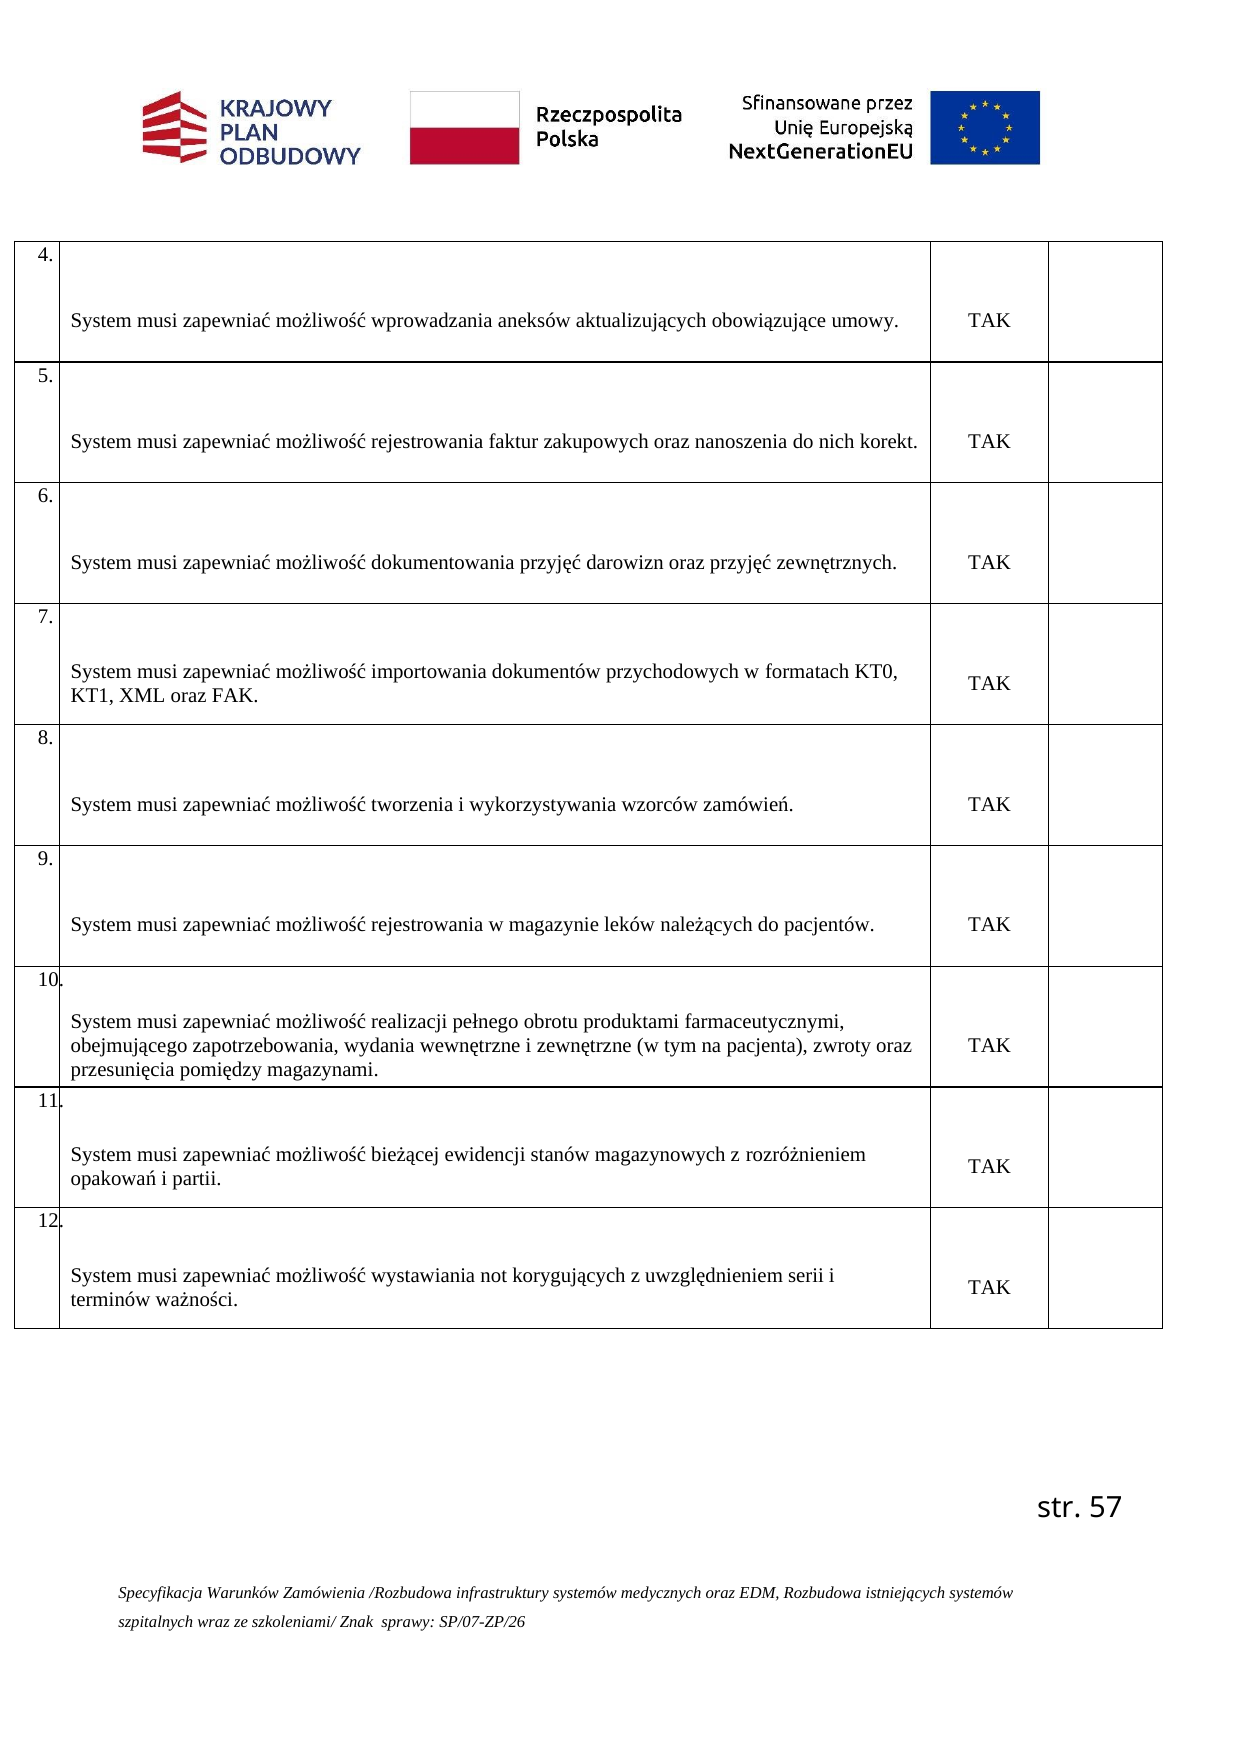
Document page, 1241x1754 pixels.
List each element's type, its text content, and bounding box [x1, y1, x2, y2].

table_cell [15, 967, 59, 1086]
table_cell TAK [931, 242, 1048, 361]
table_cell [15, 1088, 59, 1207]
table_cell System musi zapewniać możliwość realizacji pełnego obrotu produktami farmaceutycznymi, obejmującego zapotrzebowania, wydania wewnętrzne i zewnętrzne (w tym na pacjenta), zwroty oraz przesunięcia pomiędzy magazynami. [60, 967, 930, 1086]
table_cell System musi zapewniać możliwość tworzenia i wykorzystywania wzorców zamówień. [60, 725, 930, 845]
table_cell [1049, 604, 1162, 724]
table_cell System musi zapewniać możliwość dokumentowania przyjęć darowizn oraz przyjęć zewnętrznych. [60, 483, 930, 603]
table_cell System musi zapewniać możliwość wystawiania not korygujących z uwzględnieniem serii i terminów ważności. [60, 1208, 930, 1328]
table_cell TAK [931, 846, 1048, 966]
table_cell [15, 1208, 59, 1328]
table_cell [1049, 725, 1162, 845]
table_cell System musi zapewniać możliwość bieżącej ewidencji stanów magazynowych z rozróżnieniem opakowań i partii. [60, 1088, 930, 1207]
table_cell TAK [931, 604, 1048, 724]
table_cell [1049, 1208, 1162, 1328]
table_cell System musi zapewniać możliwość wprowadzania aneksów aktualizujących obowiązujące umowy. [60, 242, 930, 361]
table_cell [15, 846, 59, 966]
table_cell [1049, 242, 1162, 361]
table_cell TAK [931, 725, 1048, 845]
table_cell [1049, 1088, 1162, 1207]
table_cell [1049, 846, 1162, 966]
table_cell TAK [931, 483, 1048, 603]
table_cell [1049, 967, 1162, 1086]
table_cell TAK [931, 1088, 1048, 1207]
table_cell System musi zapewniać możliwość rejestrowania w magazynie leków należących do pacjentów. [60, 846, 930, 966]
picture [118, 67, 1064, 189]
table_cell TAK [931, 1208, 1048, 1328]
table_cell [15, 242, 59, 361]
table_cell [15, 483, 59, 603]
table_cell System musi zapewniać możliwość rejestrowania faktur zakupowych oraz nanoszenia do nich korekt. [60, 363, 930, 482]
table_cell [15, 604, 59, 724]
table_cell [1049, 483, 1162, 603]
table_cell TAK [931, 363, 1048, 482]
table_cell [15, 725, 59, 845]
table_cell [1049, 363, 1162, 482]
table_cell System musi zapewniać możliwość importowania dokumentów przychodowych w formatach KT0, KT1, XML oraz FAK. [60, 604, 930, 724]
table_cell TAK [931, 967, 1048, 1086]
table_cell [15, 363, 59, 482]
